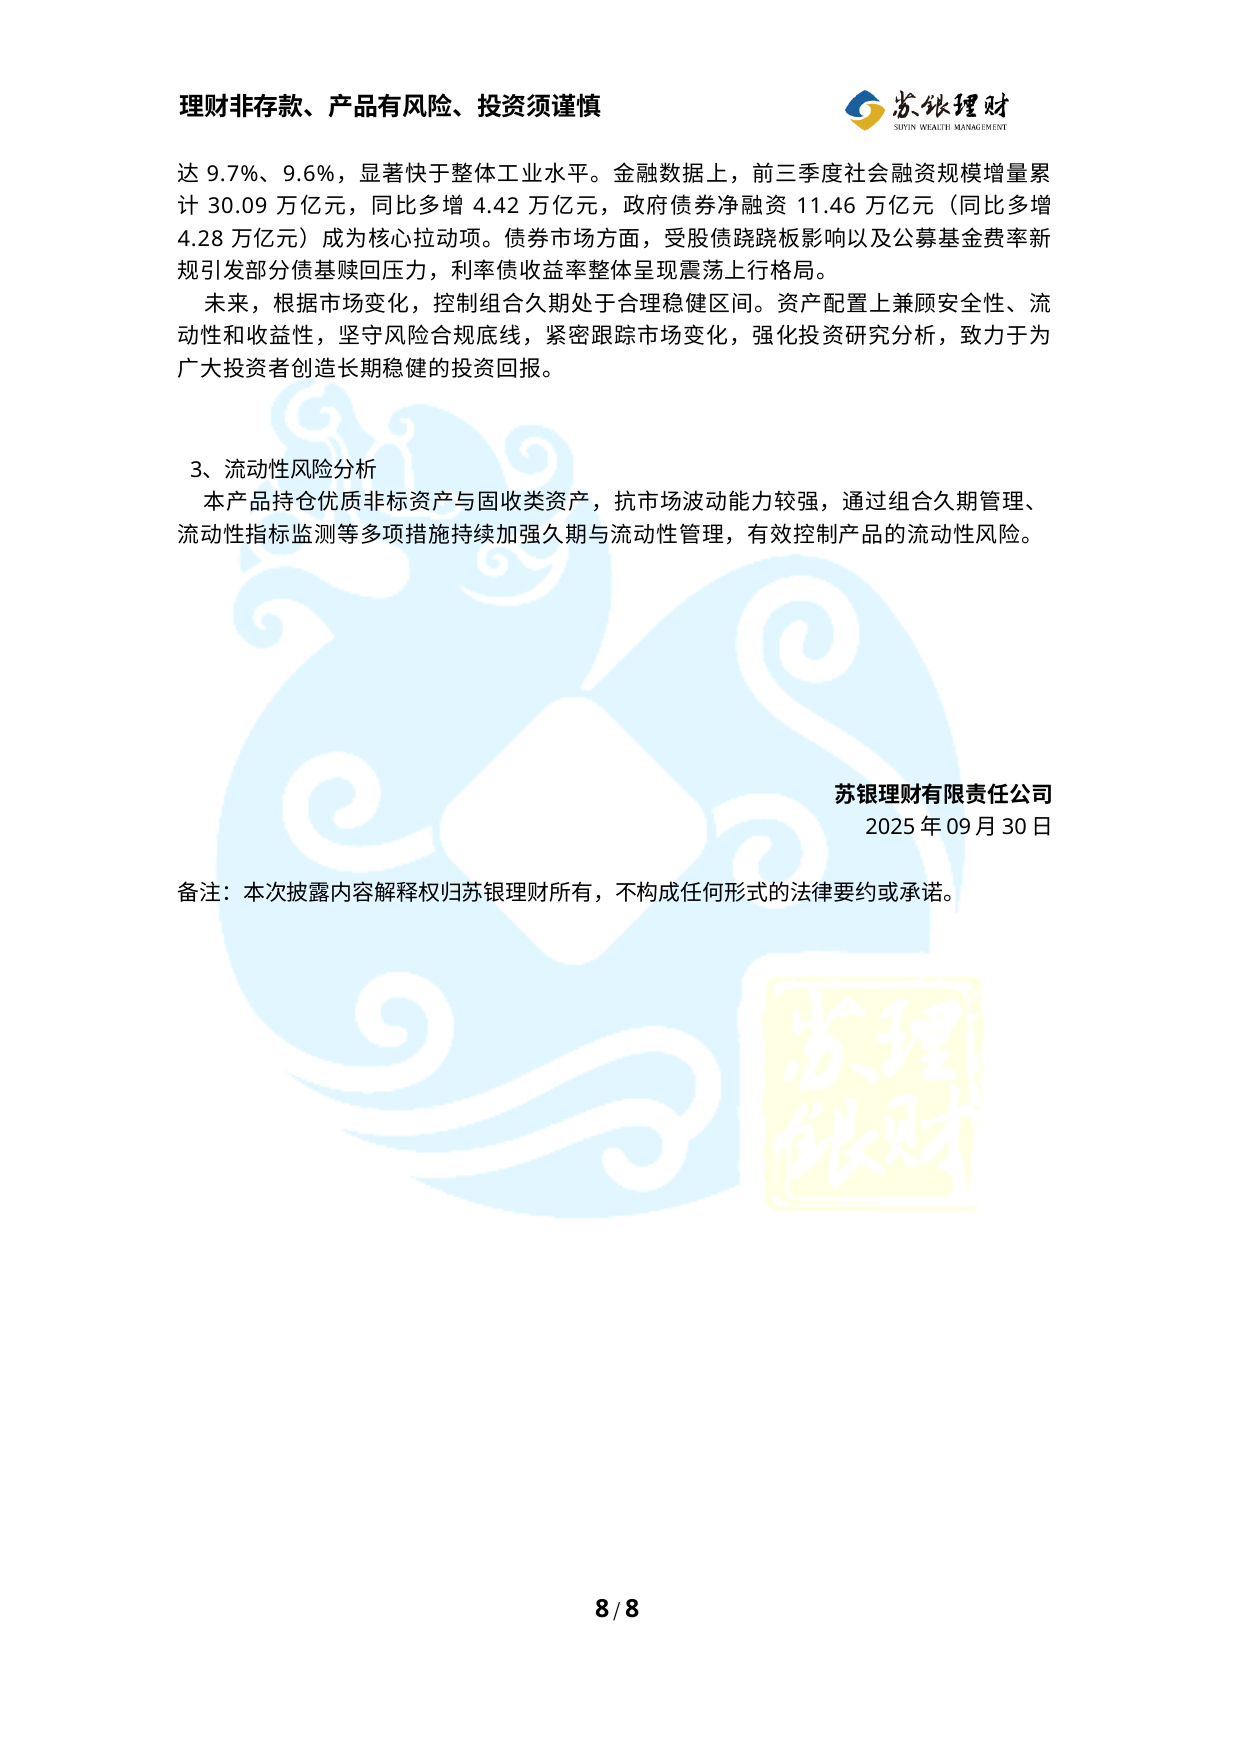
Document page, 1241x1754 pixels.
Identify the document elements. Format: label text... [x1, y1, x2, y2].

text 苏银理财有限责任公司 [177, 777, 1053, 809]
text 本产品持仓优质非标资产与固收类资产，抗市场波动能力较强，通过组合久期管理、流动性指标监测等多项措施持续加强久期与流动性管理，有效控制产品的流动性风险。 [177, 484, 1053, 549]
picture [820, 72, 1039, 143]
text 2025年09月30日 [177, 809, 1053, 842]
text 备注：本次披露内容解释权归苏银理财所有，不构成任何形式的法律要约或承诺。 [177, 874, 1053, 907]
subtitle 3、流动性风险分析 [190, 452, 1053, 484]
